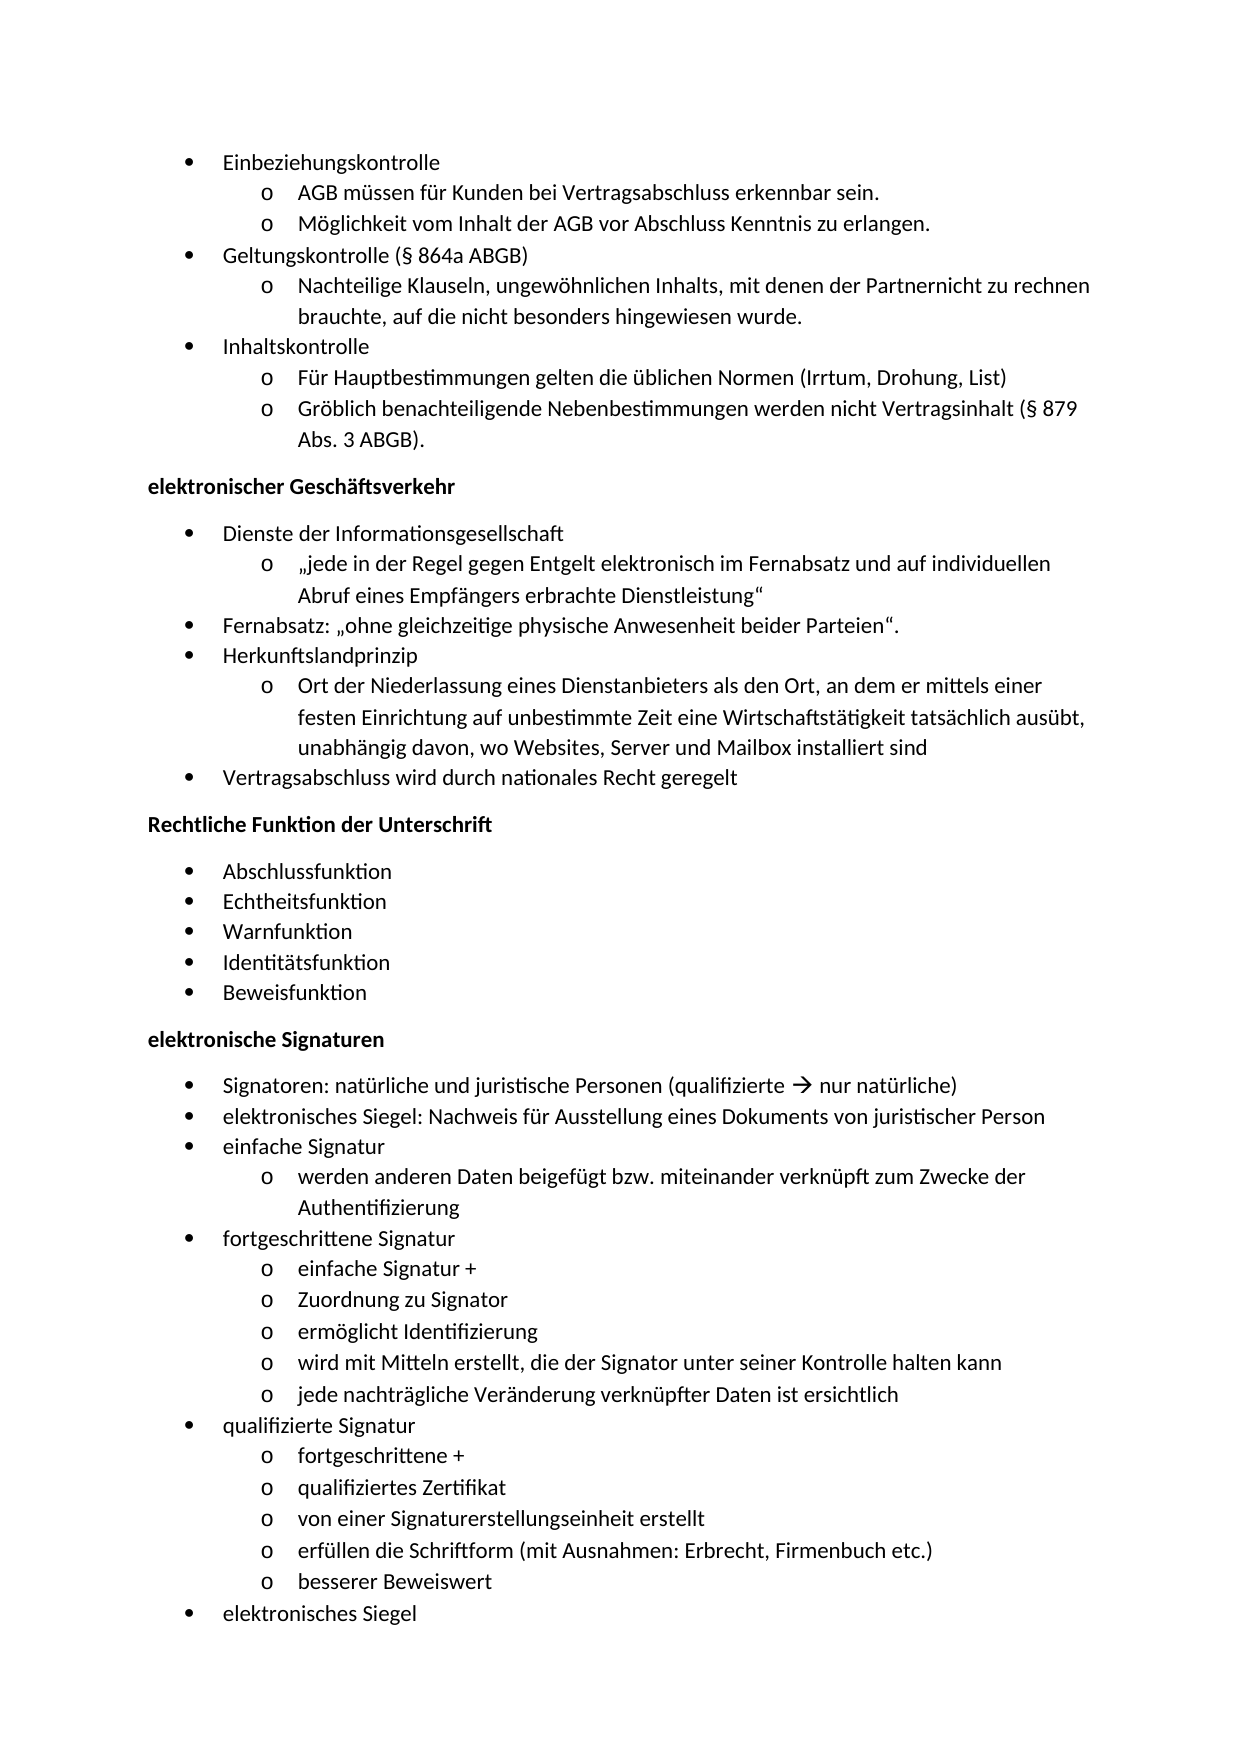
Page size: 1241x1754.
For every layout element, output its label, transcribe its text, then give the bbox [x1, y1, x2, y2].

list Identitätsfunktion [185, 948, 1093, 976]
text elektronischer Geschäftsverkehr [148, 472, 1093, 500]
list erfüllen die Schriftform (mit Ausnahmen: Erbrecht, Firmenbuch etc.) [260, 1536, 1093, 1565]
list Gröblich benachteiligende Nebenbestimmungen werden nicht Vertragsinhalt (§ 879 Abs. 3 ABGB). [260, 394, 1093, 453]
list Signatoren: natürliche und juristische Personen (qualifizierte nur natürliche) [185, 1072, 1093, 1099]
list elektronisches Siegel: Nachweis für Ausstellung eines Dokuments von juristischer Person [185, 1102, 1093, 1130]
list Fernabsatz: „ohne gleichzeitige physische Anwesenheit beider Parteien“. [185, 611, 1093, 639]
list von einer Signaturerstellungseinheit erstellt [260, 1504, 1093, 1533]
list Inhaltskontrolle [185, 332, 1093, 361]
list „jede in der Regel gegen Entgelt elektronisch im Fernabsatz und auf individuellen Abruf eines Empfängers erbrachte Dienstleistung“ [260, 549, 1093, 609]
list Möglichkeit vom Inhalt der AGB vor Abschluss Kenntnis zu erlangen. [260, 209, 1093, 238]
list Beweisfunktion [185, 978, 1093, 1006]
list Einbeziehungskontrolle [185, 148, 1093, 176]
text Rechtliche Funktion der Unterschrift [148, 810, 1093, 838]
list jede nachträgliche Veränderung verknüpfter Daten ist ersichtlich [260, 1380, 1093, 1409]
list Zuordnung zu Signator [260, 1285, 1093, 1314]
list Dienste der Informationsgesellschaft [185, 519, 1093, 547]
list Vertragsabschluss wird durch nationales Recht geregelt [185, 763, 1093, 791]
list AGB müssen für Kunden bei Vertragsabschluss erkennbar sein. [260, 178, 1093, 207]
list qualifiziertes Zertifikat [260, 1473, 1093, 1502]
list qualifizierte Signatur [185, 1411, 1093, 1439]
list Geltungskontrolle (§ 864a ABGB) [185, 241, 1093, 269]
list wird mit Mitteln erstellt, die der Signator unter seiner Kontrolle halten kann [260, 1348, 1093, 1377]
list Warnfunktion [185, 917, 1093, 945]
list elektronisches Siegel [185, 1599, 1093, 1627]
list fortgeschrittene + [260, 1441, 1093, 1471]
list einfache Signatur + [260, 1254, 1093, 1283]
list einfache Signatur [185, 1132, 1093, 1160]
list Für Hauptbestimmungen gelten die üblichen Normen (Irrtum, Drohung, List) [260, 363, 1093, 392]
list werden anderen Daten beigefügt bzw. miteinander verknüpft zum Zwecke der Authentifizierung [260, 1162, 1093, 1222]
list fortgeschrittene Signatur [185, 1224, 1093, 1252]
list Abschlussfunktion [185, 857, 1093, 885]
list besserer Beweiswert [260, 1567, 1093, 1596]
list Echtheitsfunktion [185, 887, 1093, 915]
list Nachteilige Klauseln, ungewöhnlichen Inhalts, mit denen der Partnernicht zu rechnen brauchte, auf die nicht besonders hingewiesen wurde. [260, 271, 1093, 330]
text elektronische Signaturen [148, 1025, 1093, 1053]
list Ort der Niederlassung eines Dienstanbieters als den Ort, an dem er mittels einer festen Einrichtung auf unbestimmte Zeit eine Wirtschaftstätigkeit tatsächlich ausübt, unabhängig davon, wo Websites, Server und Mailbox installiert sind [260, 671, 1093, 761]
list Herkunftslandprinzip [185, 641, 1093, 669]
list ermöglicht Identifizierung [260, 1317, 1093, 1346]
